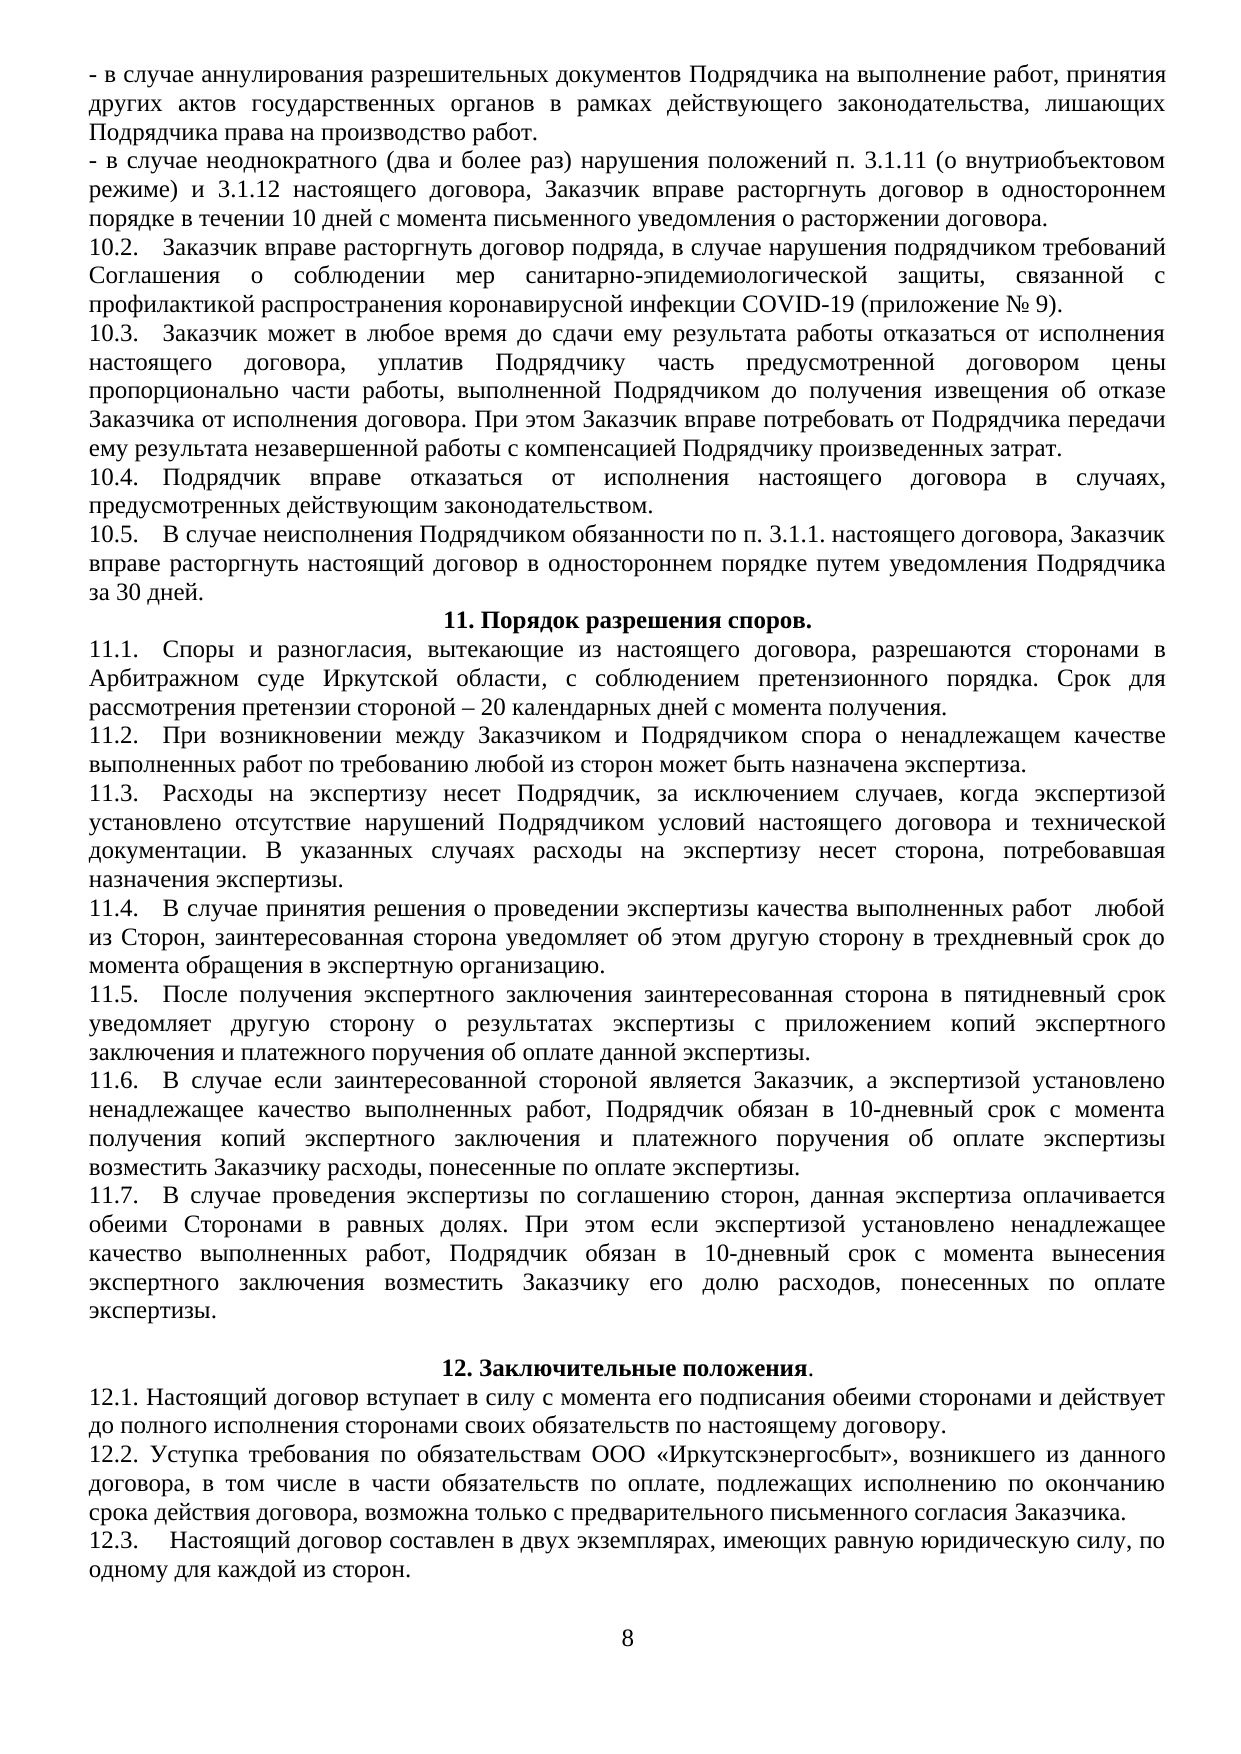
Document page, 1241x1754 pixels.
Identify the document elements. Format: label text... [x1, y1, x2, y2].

list В случае если заинтересованной стороной является Заказчик, а экспертизой установлено ненадлежащее качество выполненных работ, Подрядчик обязан в 10-дневный срок с момента получения копий экспертного заключения и платежного поручения об оплате экспертизы возместить Заказчику расходы, понесенные по оплате экспертизы. [89, 1065, 1167, 1180]
list В случае проведения экспертизы по соглашению сторон, данная экспертиза оплачивается обеими Сторонами в равных долях. При этом если экспертизой установлено ненадлежащее качество выполненных работ, Подрядчик обязан в 10-дневный срок с момента вынесения экспертного заключения возместить Заказчику его долю расходов, понесенных по оплате экспертизы. [89, 1180, 1167, 1324]
list 12. Заключительные положения. [89, 1353, 1167, 1382]
text - в случае неоднократного (два и более раз) нарушения положений п. 3.1.11 (о внутриобъектовом режиме) и 3.1.12 настоящего договора, Заказчик вправе расторгнуть договор в одностороннем порядке в течении 10 дней с момента письменного уведомления о расторжении договора. [89, 145, 1167, 232]
list При возникновении между Заказчиком и Подрядчиком спора о ненадлежащем качестве выполненных работ по требованию любой из сторон может быть назначена экспертиза. [89, 720, 1167, 778]
list Настоящий договор составлен в двух экземплярах, имеющих равную юридическую силу, по одному для каждой из сторон. [89, 1525, 1167, 1583]
list Заказчик вправе расторгнуть договор подряда, в случае нарушения подрядчиком требований Соглашения о соблюдении мер санитарно-эпидемиологической защиты, связанной с профилактикой распространения коронавирусной инфекции COVID-19 (приложение № 9). [89, 232, 1167, 318]
list Споры и разногласия, вытекающие из настоящего договора, разрешаются сторонами в Арбитражном суде Иркутской области, с соблюдением претензионного порядка. Срок для рассмотрения претензии стороной – 20 календарных дней с момента получения. [89, 634, 1167, 720]
text 12.2. Уступка требования по обязательствам ООО «Иркутскэнергосбыт», возникшего из данного договора, в том числе в части обязательств по оплате, подлежащих исполнению по окончанию срока действия договора, возможна только с предварительного письменного согласия Заказчика. [89, 1439, 1167, 1525]
list В случае принятия решения о проведении экспертизы качества выполненных работ любой из Сторон, заинтересованная сторона уведомляет об этом другую сторону в трехдневный срок до момента обращения в экспертную организацию. [89, 893, 1167, 979]
list В случае неисполнения Подрядчиком обязанности по п. 3.1.1. настоящего договора, Заказчик вправе расторгнуть настоящий договор в одностороннем порядке путем уведомления Подрядчика за 30 дней. [89, 519, 1167, 605]
text 12.1. Настоящий договор вступает в силу с момента его подписания обеими сторонами и действует до полного исполнения сторонами своих обязательств по настоящему договору. [89, 1382, 1167, 1439]
list Подрядчик вправе отказаться от исполнения настоящего договора в случаях, предусмотренных действующим законодательством. [89, 462, 1167, 519]
list Заказчик может в любое время до сдачи ему результата работы отказаться от исполнения настоящего договора, уплатив Подрядчику часть предусмотренной договором цены пропорционально части работы, выполненной Подрядчиком до получения извещения об отказе Заказчика от исполнения договора. При этом Заказчик вправе потребовать от Подрядчика передачи ему результата незавершенной работы с компенсацией Подрядчику произведенных затрат. [89, 318, 1167, 462]
text - в случае аннулирования разрешительных документов Подрядчика на выполнение работ, принятия других актов государственных органов в рамках действующего законодательства, лишающих Подрядчика права на производство работ. [89, 59, 1167, 145]
list Порядок разрешения споров. [89, 605, 1167, 634]
list Расходы на экспертизу несет Подрядчик, за исключением случаев, когда экспертизой установлено отсутствие нарушений Подрядчиком условий настоящего договора и технической документации. В указанных случаях расходы на экспертизу несет сторона, потребовавшая назначения экспертизы. [89, 778, 1167, 893]
list После получения экспертного заключения заинтересованная сторона в пятидневный срок уведомляет другую сторону о результатах экспертизы с приложением копий экспертного заключения и платежного поручения об оплате данной экспертизы. [89, 979, 1167, 1065]
